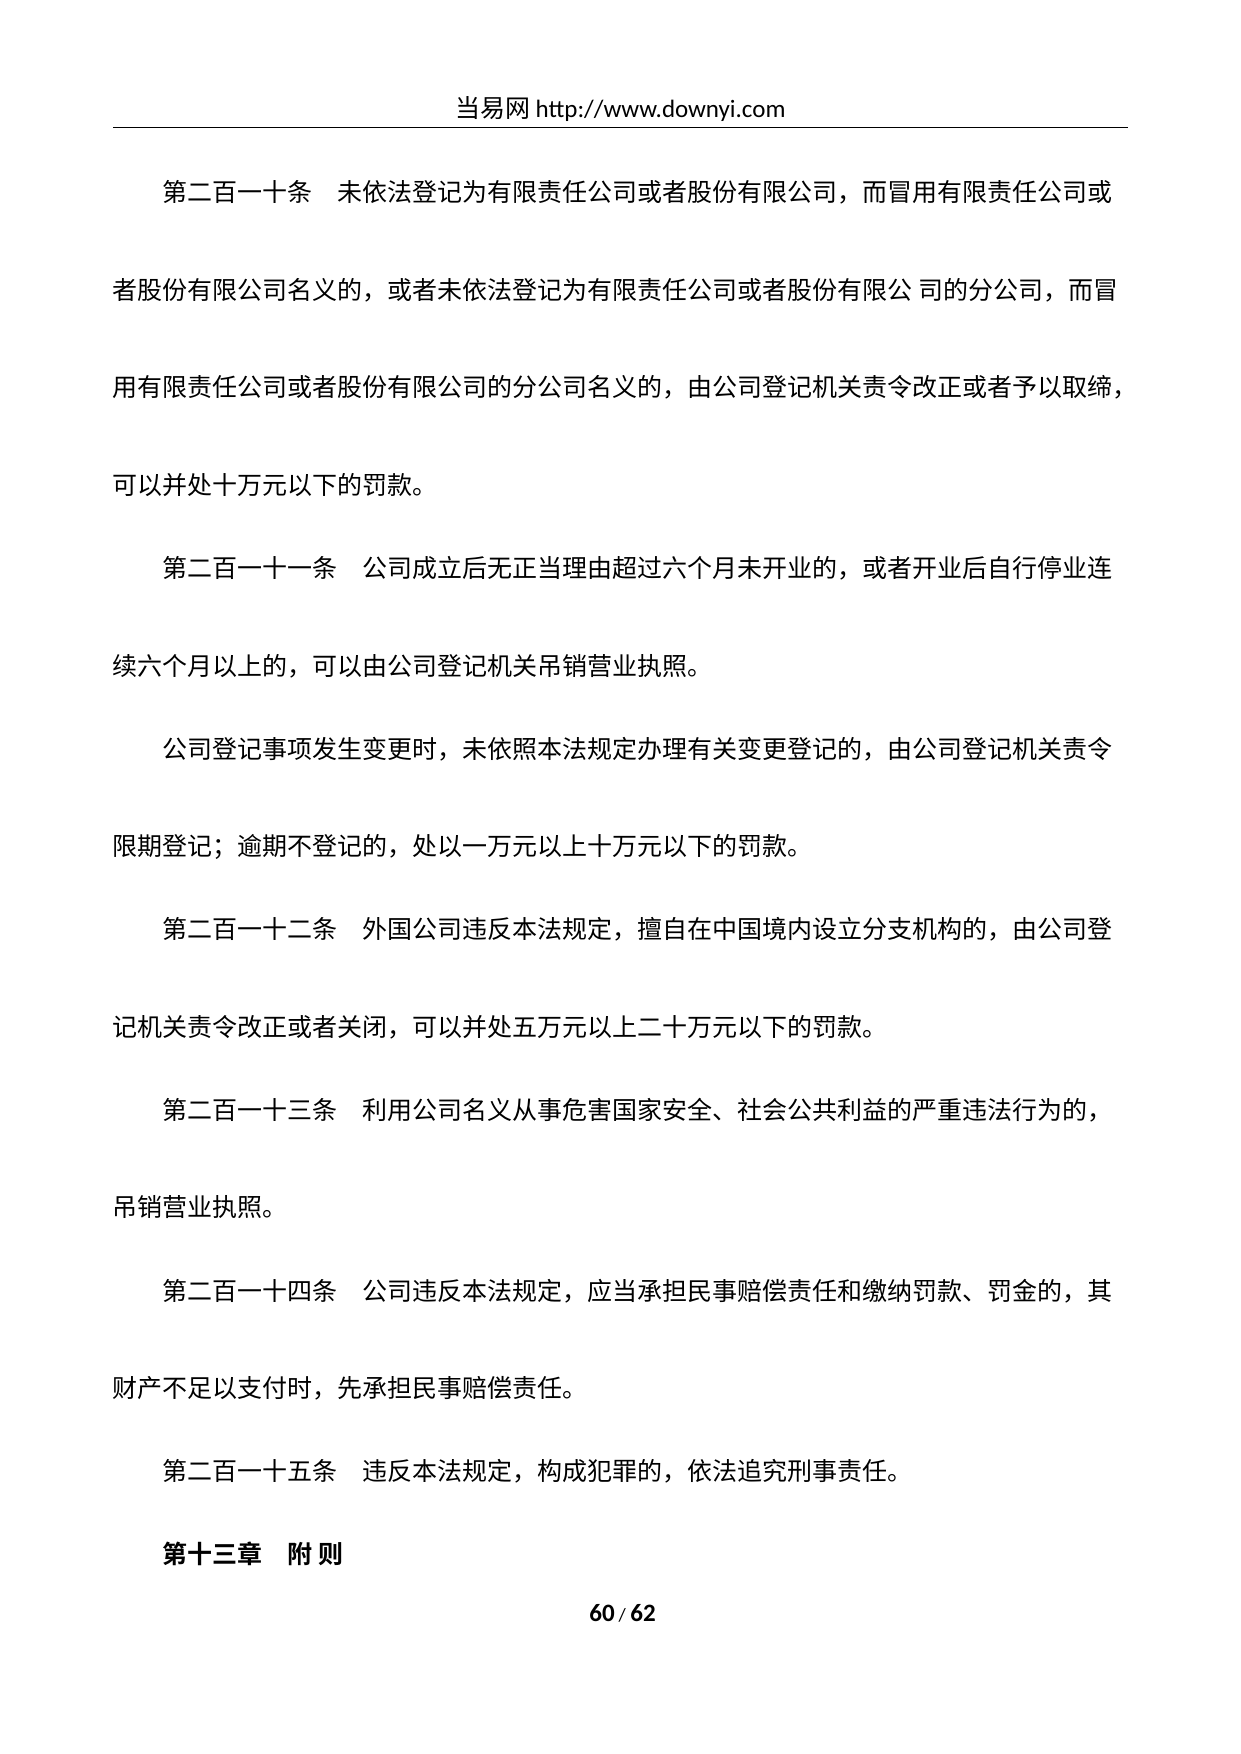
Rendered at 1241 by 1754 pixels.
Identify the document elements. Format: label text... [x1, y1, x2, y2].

text 第十三章 附 则 [112, 1520, 1128, 1585]
text 第二百一十一条 公司成立后无正当理由超过六个月未开业的，或者开业后自行停业连续六个月以上的，可以由公司登记机关吊销营业执照。 [112, 534, 1128, 697]
text 公司登记事项发生变更时，未依照本法规定办理有关变更登记的，由公司登记机关责令限期登记；逾期不登记的，处以一万元以上十万元以下的罚款。 [112, 715, 1128, 877]
text 第二百一十二条 外国公司违反本法规定，擅自在中国境内设立分支机构的，由公司登记机关责令改正或者关闭，可以并处五万元以上二十万元以下的罚款。 [112, 895, 1128, 1058]
text 第二百一十五条 违反本法规定，构成犯罪的，依法追究刑事责任。 [112, 1437, 1128, 1502]
text 第二百一十四条 公司违反本法规定，应当承担民事赔偿责任和缴纳罚款、罚金的，其财产不足以支付时，先承担民事赔偿责任。 [112, 1257, 1128, 1419]
text 第二百一十条 未依法登记为有限责任公司或者股份有限公司，而冒用有限责任公司或者股份有限公司名义的，或者未依法登记为有限责任公司或者股份有限公 司的分公司，而冒用有限责任公司或者股份有限公司的分公司名义的，由公司登记机关责令改正或者予以取缔，可以并处十万元以下的罚款。 [112, 158, 1128, 516]
text 第二百一十三条 利用公司名义从事危害国家安全、社会公共利益的严重违法行为的，吊销营业执照。 [112, 1076, 1128, 1238]
